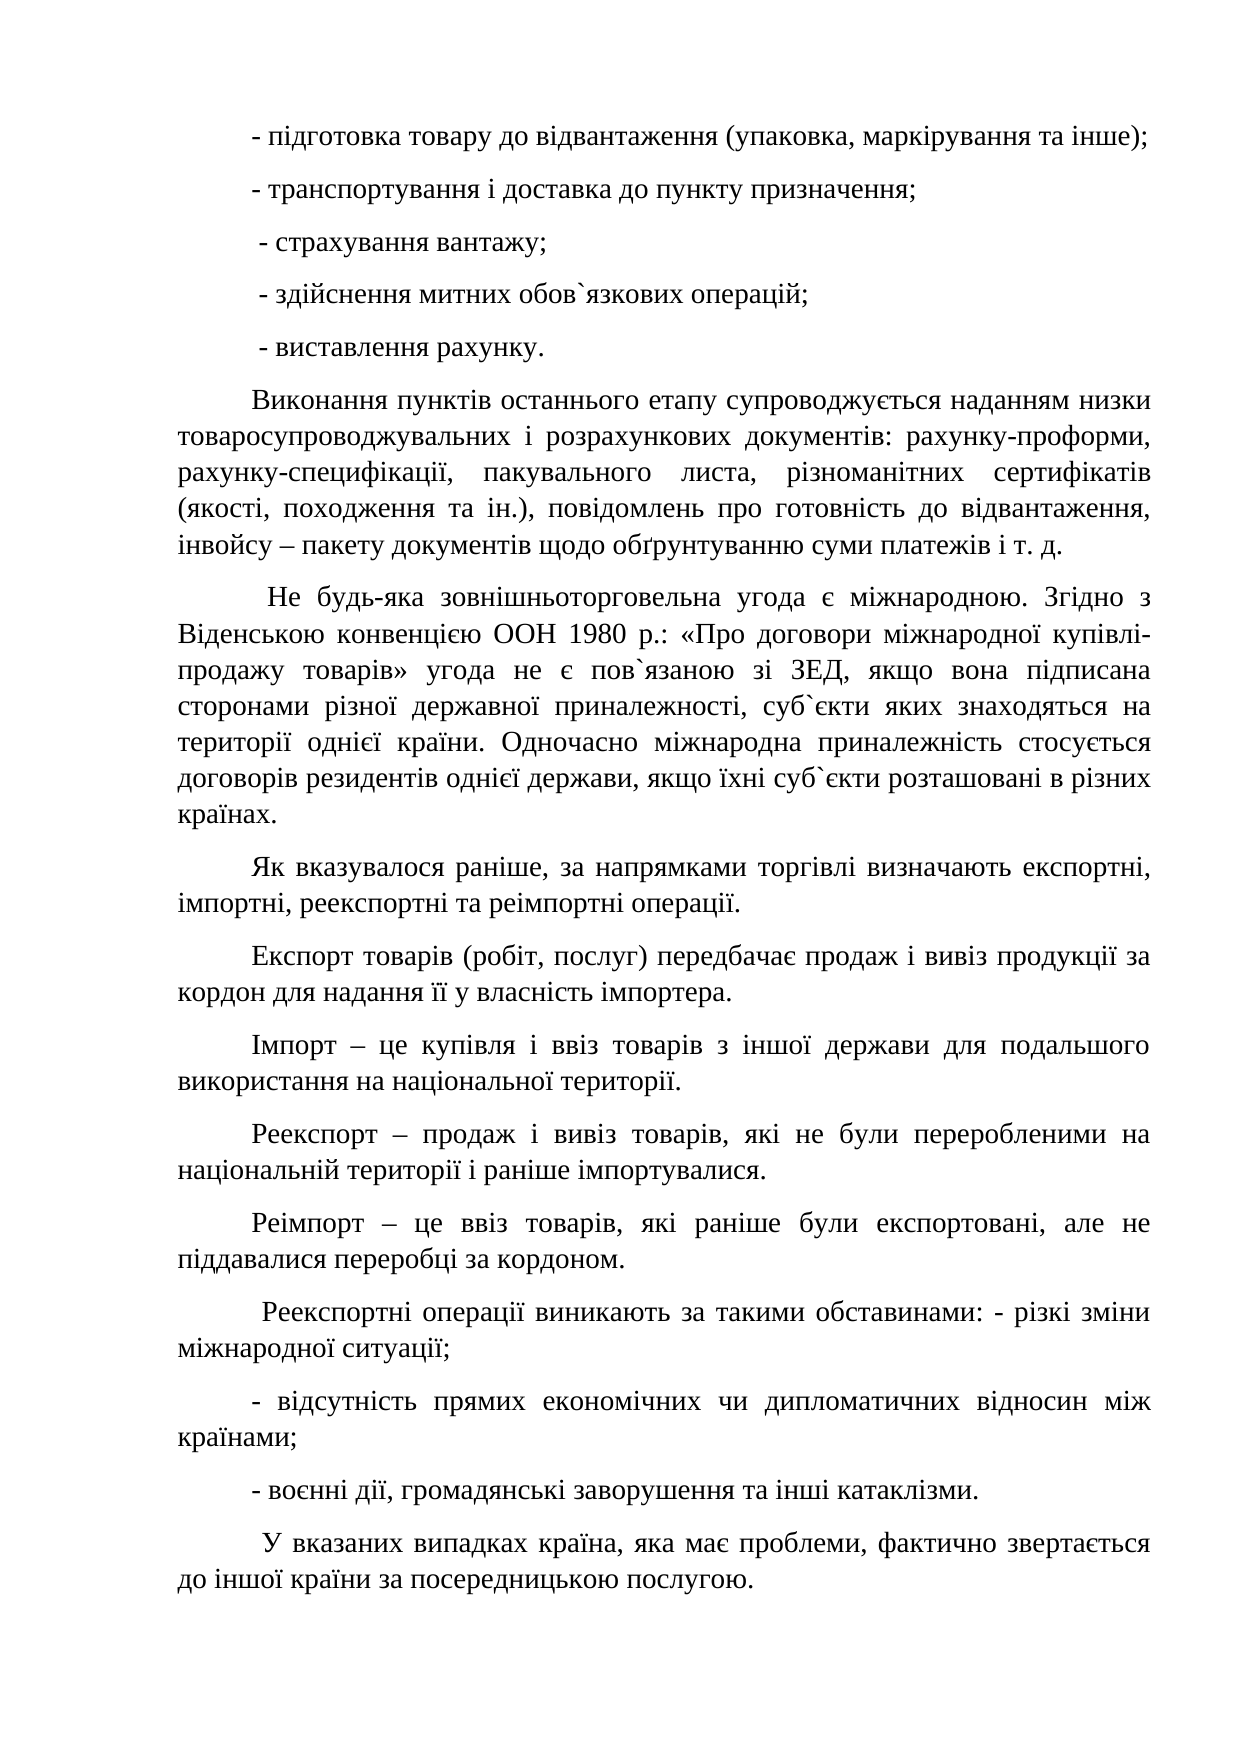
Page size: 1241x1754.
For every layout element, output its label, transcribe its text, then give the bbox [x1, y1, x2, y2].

text - страхування вантажу; [177, 224, 1152, 257]
text У вказаних випадках країна, яка має проблеми, фактично звертається до іншої країни за посередницькою послугою. [177, 1525, 1152, 1594]
text Реекспорт – продаж і вивіз товарів, які не були переробленими на національній території і раніше імпортувалися. [177, 1116, 1152, 1186]
text Не будь-яка зовнішньоторговельна угода є міжнародною. Згідно з Віденською конвенцією ООН 1980 р.: «Про договори міжнародної купівлі-продажу товарів» угода не є пов`язаною зі ЗЕД, якщо вона підписана сторонами різної державної приналежності, суб`єкти яких знаходяться на території однієї країни. Одночасно міжнародна приналежність стосується договорів резидентів однієї держави, якщо їхні суб`єкти розташовані в різних країнах. [177, 579, 1152, 830]
text Реекспортні операції виникають за такими обставинами: - різкі зміни міжнародної ситуації; [177, 1294, 1152, 1364]
text Як вказувалося раніше, за напрямками торгівлі визначають експортні, імпортні, реекспортні та реімпортні операції. [177, 849, 1152, 919]
text Експорт товарів (робіт, послуг) передбачає продаж і вивіз продукції за кордон для надання її у власність імпортера. [177, 938, 1152, 1008]
text - підготовка товару до відвантаження (упаковка, маркірування та інше); [177, 118, 1152, 152]
text Виконання пунктів останнього етапу супроводжується наданням низки товаросупроводжувальних і розрахункових документів: рахунку-проформи, рахунку-специфікації, пакувального листа, різноманітних сертифікатів (якості, походження та ін.), повідомлень про готовність до відвантаження, інвойсу – пакету документів щодо обґрунтуванню суми платежів і т. д. [177, 382, 1152, 560]
text Імпорт – це купівля і ввіз товарів з іншої держави для подальшого використання на національної території. [177, 1027, 1152, 1097]
text Реімпорт – це ввіз товарів, які раніше були експортовані, але не піддавалися переробці за кордоном. [177, 1205, 1152, 1275]
text - воєнні дії, громадянські заворушення та інші катаклізми. [177, 1472, 1152, 1506]
text - транспортування і доставка до пункту призначення; [177, 171, 1152, 204]
text - виставлення рахунку. [177, 329, 1152, 363]
text - відсутність прямих економічних чи дипломатичних відносин між країнами; [177, 1383, 1152, 1453]
text - здійснення митних обов`язкових операцій; [177, 277, 1152, 310]
